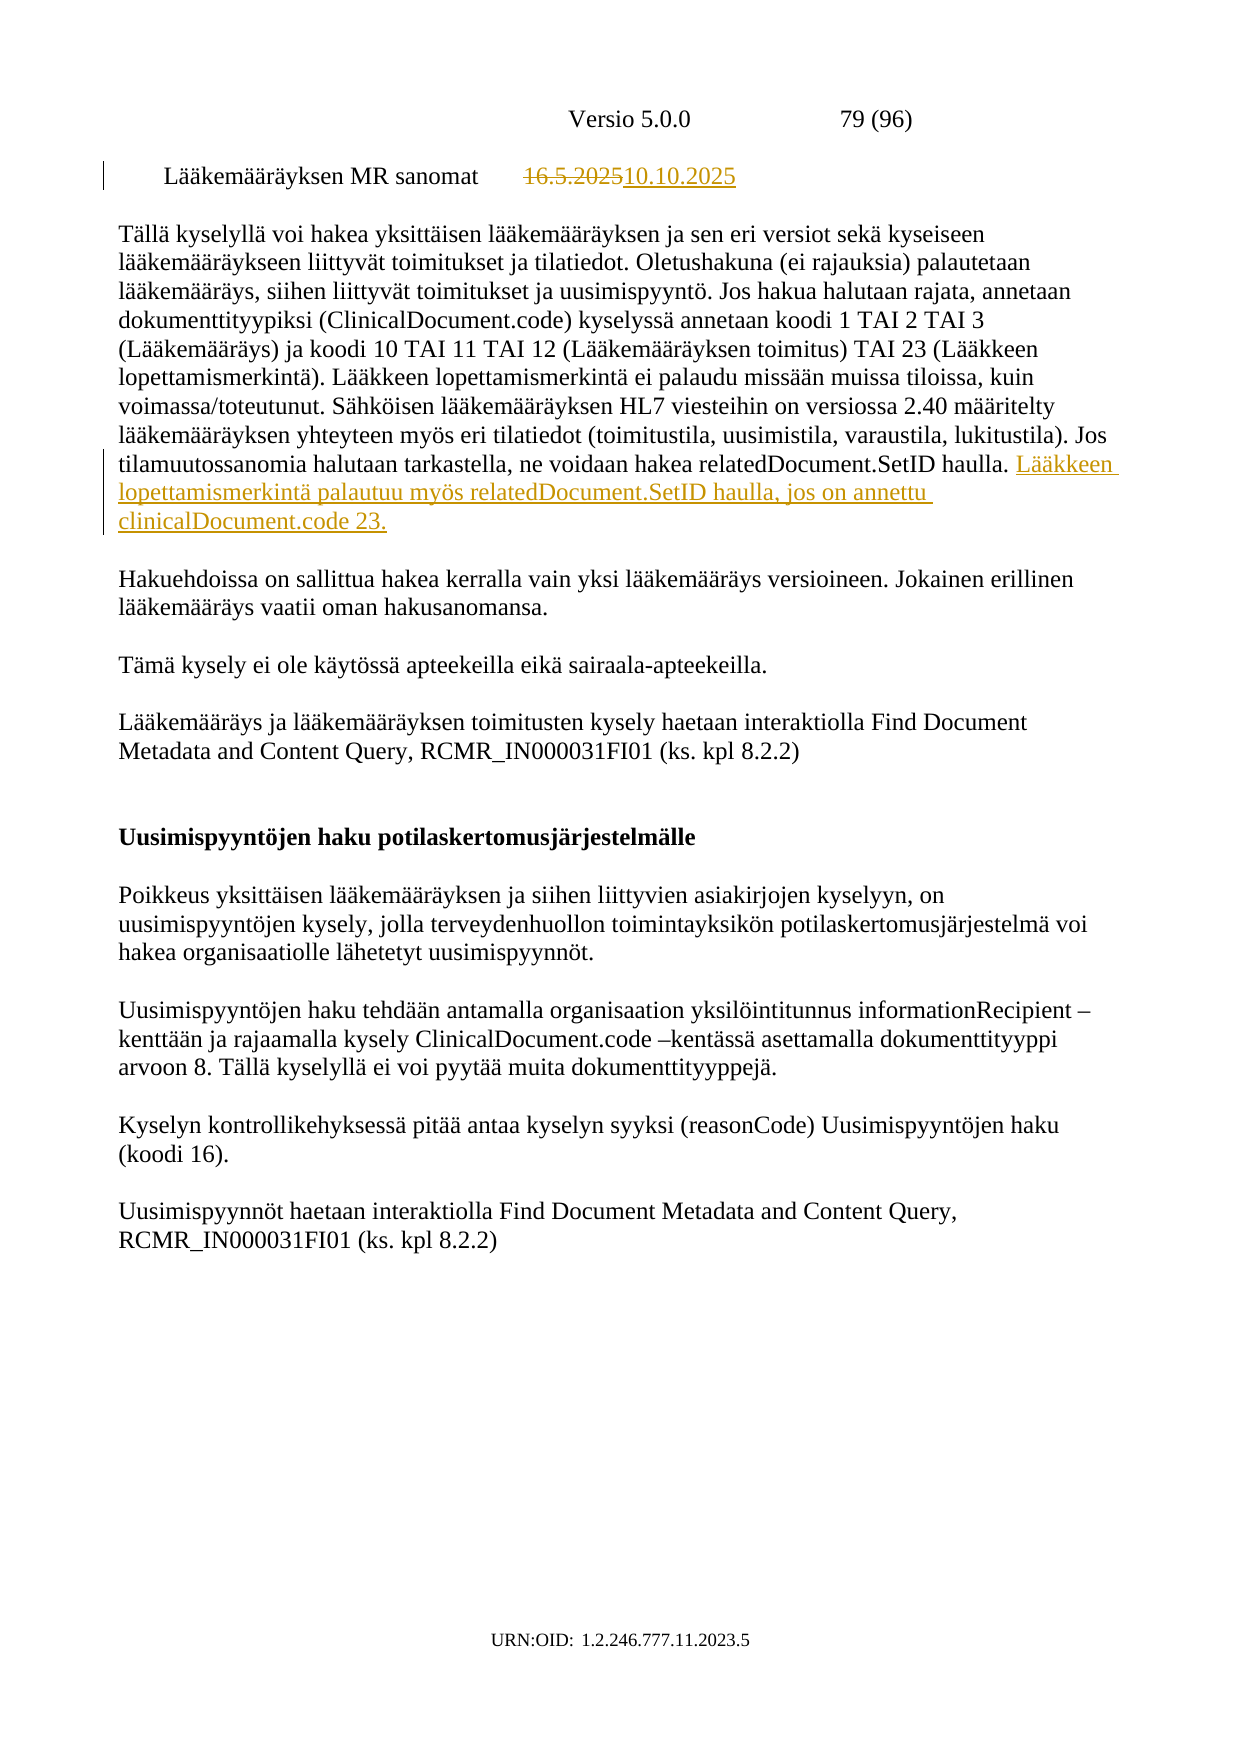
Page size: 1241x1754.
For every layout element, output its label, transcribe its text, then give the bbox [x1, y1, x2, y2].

text Hakuehdoissa on sallittua hakea kerralla vain yksi lääkemääräys versioineen. Jokainen erillinen lääkemääräys vaatii oman hakusanomansa. [118, 564, 1122, 621]
text Tällä kyselyllä voi hakea yksittäisen lääkemääräyksen ja sen eri versiot sekä kyseiseen lääkemääräykseen liittyvät toimitukset ja tilatiedot. Oletushakuna (ei rajauksia) palautetaan lääkemääräys, siihen liittyvät toimitukset ja uusimispyyntö. Jos hakua halutaan rajata, annetaan dokumenttityypiksi (ClinicalDocument.code) kyselyssä annetaan koodi 1 TAI 2 TAI 3 (Lääkemääräys) ja koodi 10 TAI 11 TAI 12 (Lääkemääräyksen toimitus) TAI 23 (Lääkkeen lopettamismerkintä). Lääkkeen lopettamismerkintä ei palaudu missään muissa tiloissa, kuin voimassa/toteutunut. Sähköisen lääkemääräyksen HL7 viesteihin on versiossa 2.40 määritelty lääkemääräyksen yhteyteen myös eri tilatiedot (toimitustila, uusimistila, varaustila, lukitustila). Jos tilamuutossanomia halutaan tarkastella, ne voidaan hakea relatedDocument.SetID haulla. [118, 219, 1122, 535]
text Uusimispyynnöt haetaan interaktiolla Find Document Metadata and Content Query, RCMR_IN000031FI01 (ks. kpl 8.2.2) [118, 1196, 1122, 1254]
text Kyselyn kontrollikehyksessä pitää antaa kyselyn syyksi (reasonCode) Uusimispyyntöjen haku (koodi 16). [118, 1110, 1122, 1167]
text Uusimispyyntöjen haku potilaskertomusjärjestelmälle [118, 822, 1122, 851]
text Tämä kysely ei ole käytössä apteekeilla eikä sairaala-apteekeilla. [118, 650, 1122, 679]
text Lääkemääräys ja lääkemääräyksen toimitusten kysely haetaan interaktiolla Find Document Metadata and Content Query, RCMR_IN000031FI01 (ks. kpl 8.2.2) [118, 707, 1122, 765]
text Poikkeus yksittäisen lääkemääräyksen ja siihen liittyvien asiakirjojen kyselyyn, on uusimispyyntöjen kysely, jolla terveydenhuollon toimintayksikön potilaskertomusjärjestelmä voi hakea organisaatiolle lähetetyt uusimispyynnöt. [118, 880, 1122, 966]
text Uusimispyyntöjen haku tehdään antamalla organisaation yksilöintitunnus informationRecipient –kenttään ja rajaamalla kysely ClinicalDocument.code –kentässä asettamalla dokumenttityyppi arvoon 8. Tällä kyselyllä ei voi pyytää muita dokumenttityyppejä. [118, 995, 1122, 1081]
